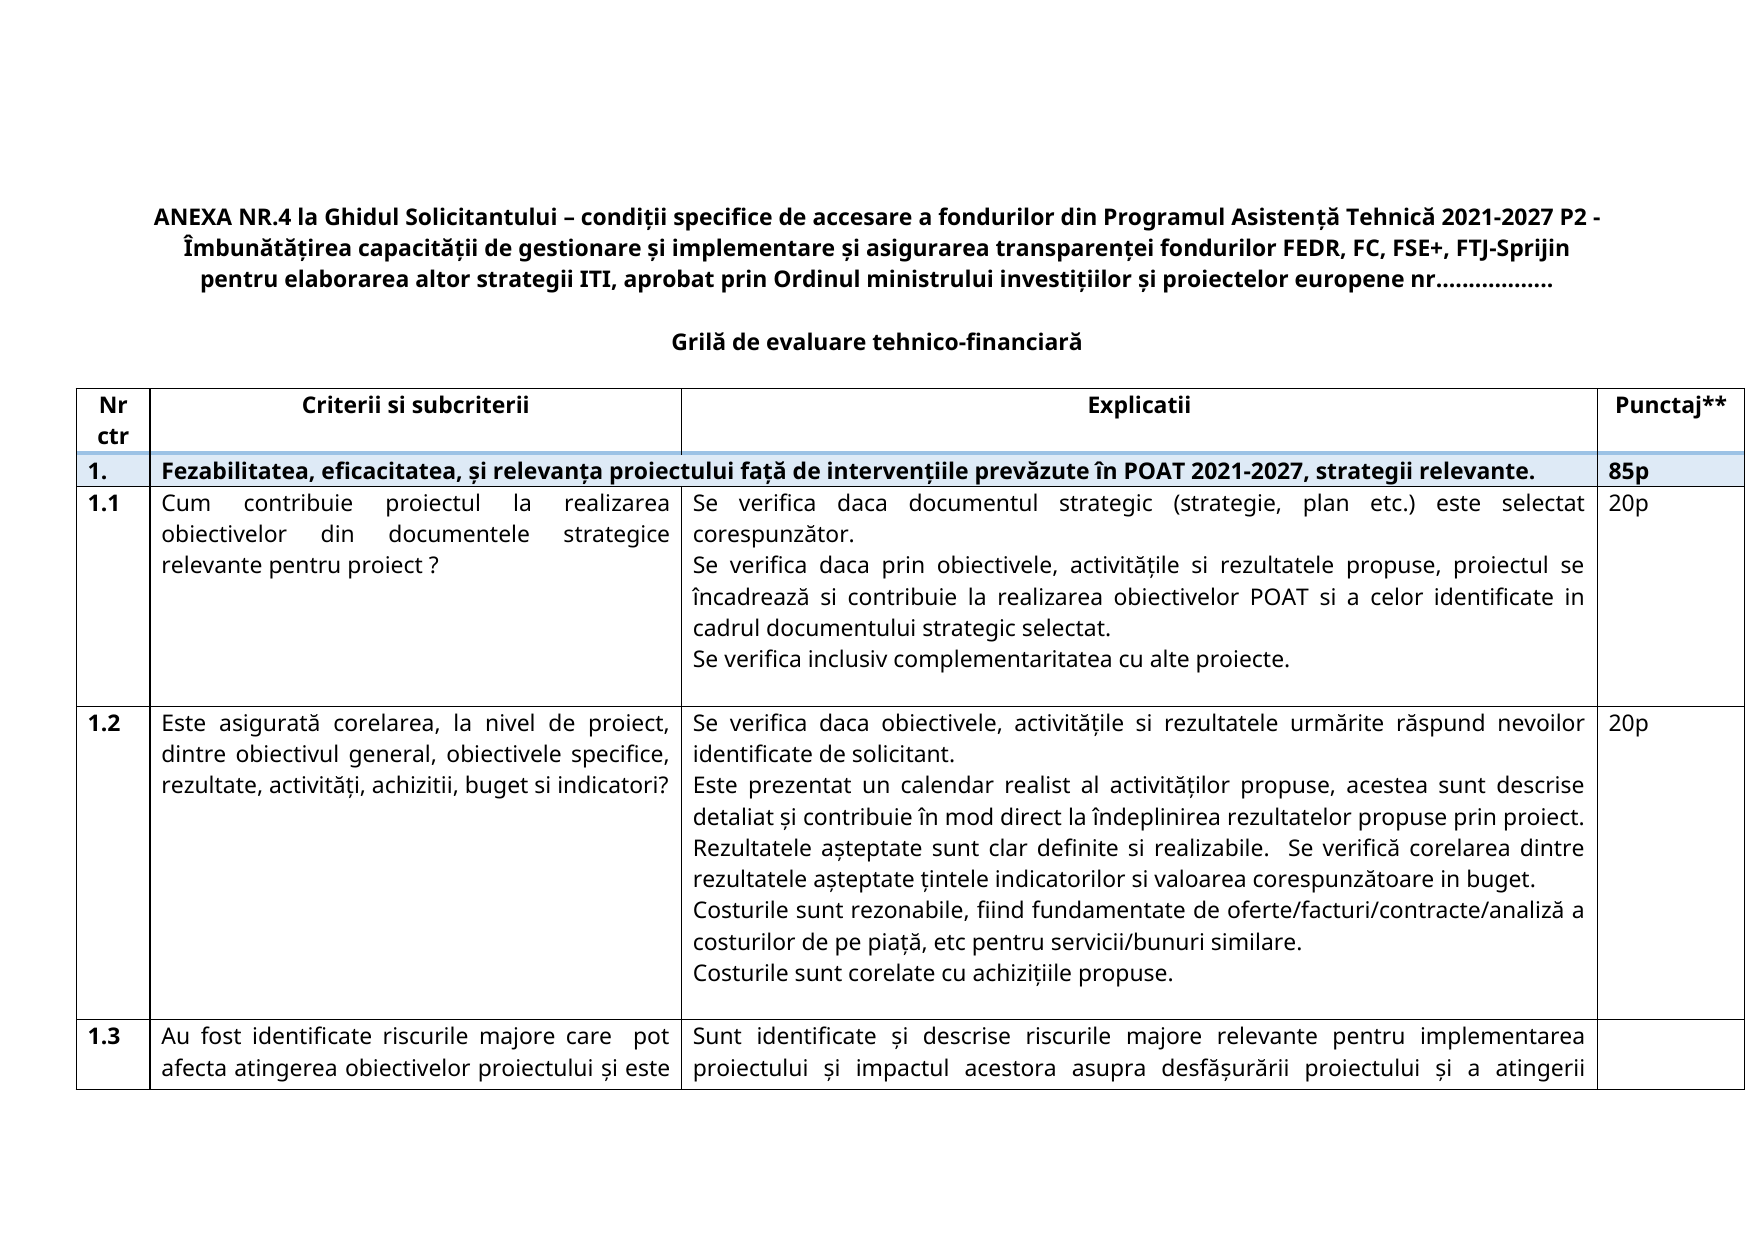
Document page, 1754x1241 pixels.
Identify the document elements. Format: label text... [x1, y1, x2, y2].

table_header Nr ctr [77, 389, 149, 451]
table_header Criterii si subcriterii [151, 389, 681, 451]
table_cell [151, 1020, 681, 1089]
table_cell 1.1 [77, 487, 149, 706]
table_cell 20p [1598, 487, 1744, 706]
table_cell Se verifica daca documentul strategic (strategie, plan etc.) este selectat corespunzător. Se verifica daca prin obiectivele, activitățile si rezultatele propuse, proiectul se încadrează si contribuie la realizarea obiectivelor POAT si a celor identificate in cadrul documentului strategic selectat. Se verifica inclusiv complementaritatea cu alte proiecte. [682, 487, 1597, 706]
table_cell Fezabilitatea, eficacitatea, și relevanța proiectului față de intervențiile prevăzute în POAT 2021-2027, strategii relevante. [151, 455, 1597, 486]
table_cell 85p [1598, 455, 1744, 486]
text ANEXA NR.4 la Ghidul Solicitantului – condiții specifice de accesare a fondurilor din Programul Asistenţă Tehnică 2021-2027 P2 - Îmbunătățirea capacității de gestionare și implementare şi asigurarea transparenţei fondurilor FEDR, FC, FSE+, FTJ-Sprijin pentru elaborarea altor strategii ITI, aprobat prin Ordinul ministrului investițiilor și proiectelor europene nr.................. [150, 200, 1604, 294]
table_header Explicatii [682, 389, 1597, 451]
table_cell 5p [1598, 1020, 1744, 1089]
table_cell Se verifica daca obiectivele, activitățile si rezultatele urmărite răspund nevoilor identificate de solicitant. Este prezentat un calendar realist al activităților propuse, acestea sunt descrise detaliat şi contribuie în mod direct la îndeplinirea rezultatelor propuse prin proiect. Rezultatele așteptate sunt clar definite si realizabile. Se verifică corelarea dintre rezultatele așteptate țintele indicatorilor si valoarea corespunzătoare in buget. Costurile sunt rezonabile, fiind fundamentate de oferte/facturi/contracte/analiză a costurilor de pe piață, etc pentru servicii/bunuri similare. Costurile sunt corelate cu achizițiile propuse. [682, 707, 1597, 1019]
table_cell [682, 1020, 1597, 1089]
table_cell 1.2 [77, 707, 149, 1019]
table_header Punctaj** [1598, 389, 1744, 451]
table_cell Este asigurată corelarea, la nivel de proiect, dintre obiectivul general, obiectivele specifice, rezultate, activități, achizitii, buget si indicatori? [151, 707, 681, 1019]
table_cell 20p [1598, 707, 1744, 1019]
table_cell 1.3 [77, 1020, 149, 1089]
table_cell 1. [77, 455, 149, 486]
text Grilă de evaluare tehnico-financiară [150, 325, 1604, 357]
table_cell Cum contribuie proiectul la realizarea obiectivelor din documentele strategice relevante pentru proiect ? [151, 487, 681, 706]
